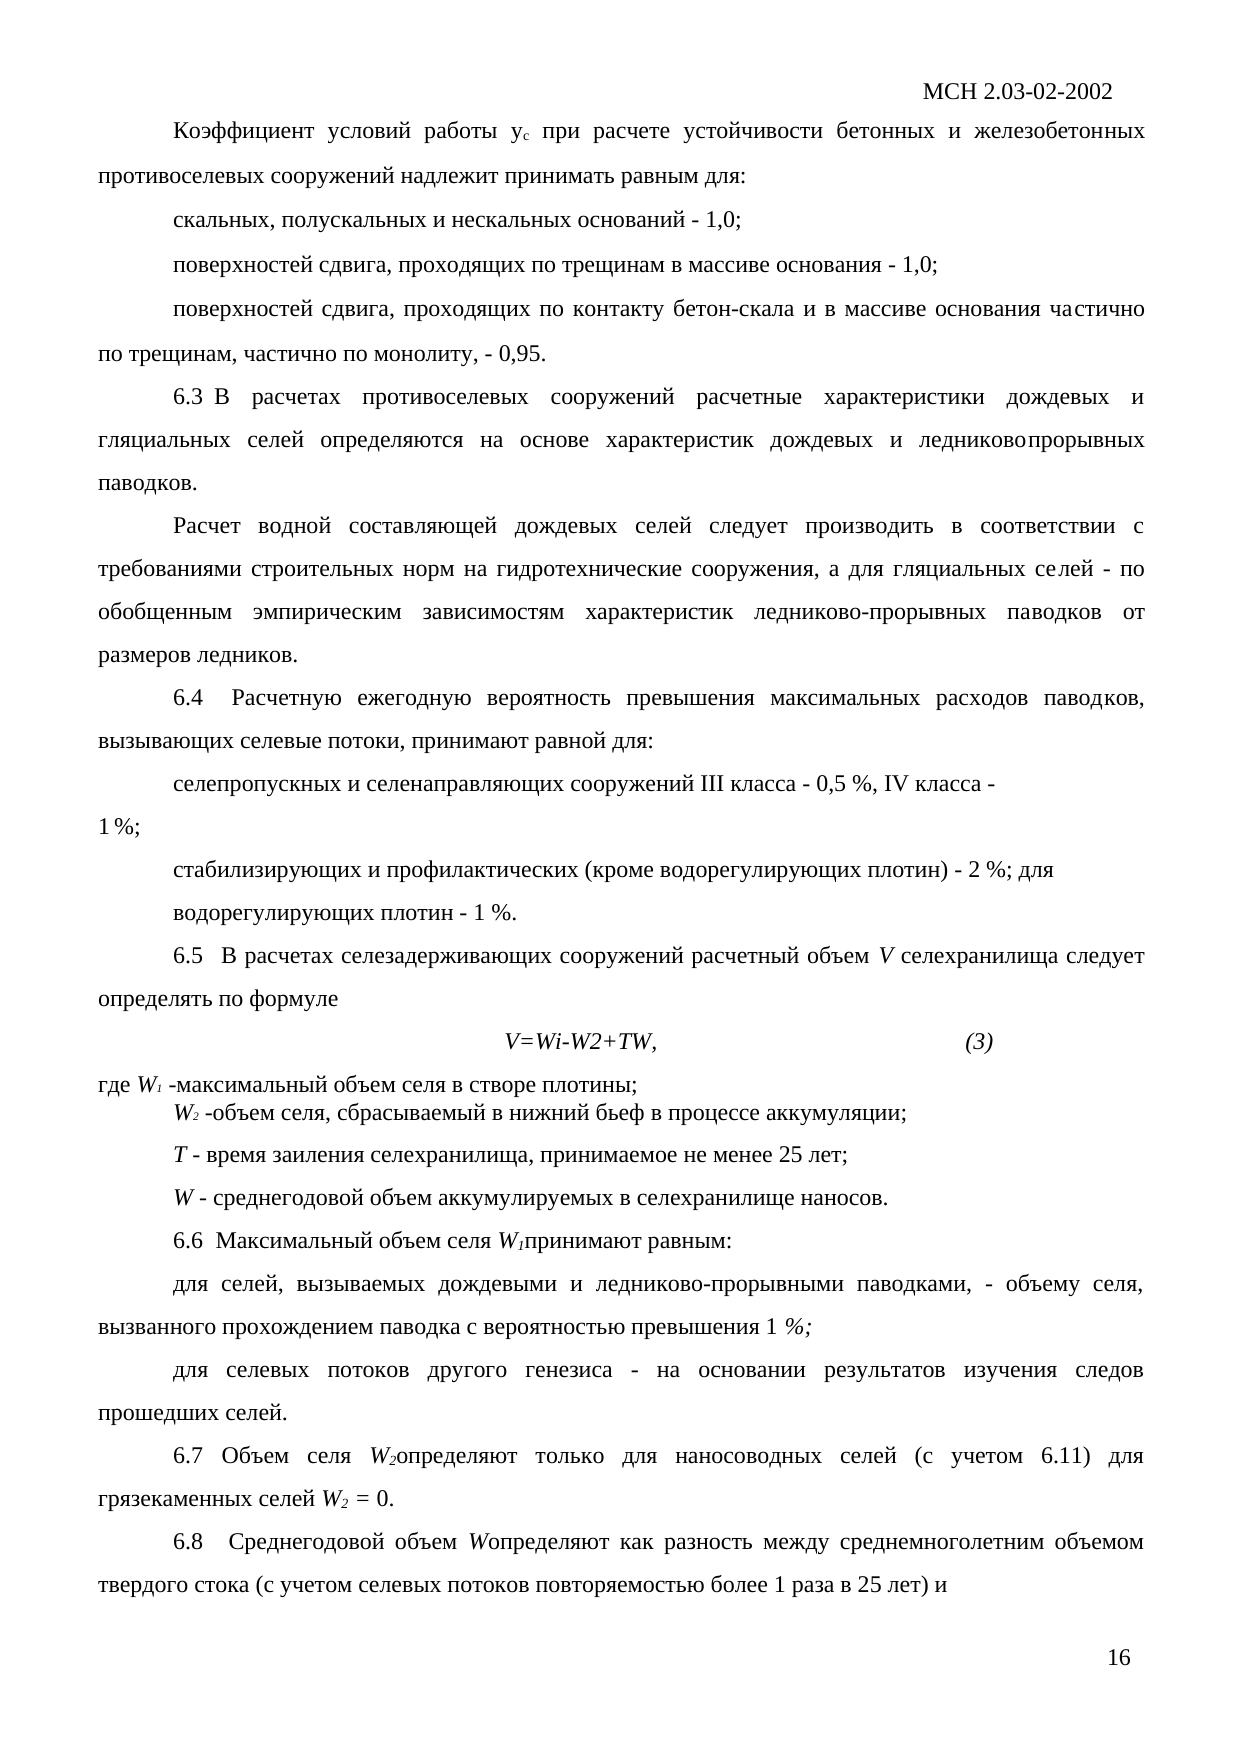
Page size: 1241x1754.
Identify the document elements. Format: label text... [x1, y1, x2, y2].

text Т - время заиления селехранилища, принимаемое не менее 25 лет; [98, 1144, 1147, 1168]
text Расчет водной составляющей дождевых селей следует производить в соответствии с требованиями строительных норм на гидротехнические сооружения, а для гляциальных селей - по обобщенным эмпирическим зависимостям характеристик ледниково-прорывных паводков от размеров ледников. [98, 499, 1145, 671]
text поверхностей сдвига, проходящих по контакту бетон-скала и в массиве основания частично по трещинам, частично по монолиту, - 0,95. [98, 281, 1145, 370]
text селепропускных и селенаправляющих сооружений III класса - 0,5 %, IV класса - [98, 757, 1147, 800]
text где W1 -максимальный объем селя в створе плотины; [98, 1058, 1147, 1101]
list %; [98, 800, 1147, 843]
text V=Wi-W2+TW, (3) [504, 1015, 1147, 1058]
text для селевых потоков другого генезиса - на основании результатов изучения следов прошедших селей. [98, 1343, 1145, 1429]
list Объем селя W2определяют только для наносоводных селей (с учетом 6.11) для грязекаменных селей W2 = 0. [98, 1429, 1145, 1515]
list В расчетах противоселевых сооружений расчетные характеристики дождевых и гляциальных селей определяются на основе характеристик дождевых и ледниковопрорывных паводков. [98, 370, 1145, 499]
text для селей, вызываемых дождевыми и ледниково-прорывными паводками, - объему селя, вызванного прохождением паводка с вероятностью превышения 1 %; [98, 1257, 1145, 1343]
text W - среднегодовой объем аккумулируемых в селехранилище наносов. [98, 1171, 1147, 1214]
text стабилизирующих и профилактических (кроме водорегулирующих плотин) - 2 %; для водорегулирующих плотин - 1 %. [173, 843, 1109, 929]
list Максимальный объем селя W1принимают равным: [98, 1214, 1147, 1257]
list Расчетную ежегодную вероятность превышения максимальных расходов паводков, вызывающих селевые потоки, принимают равной для: [98, 671, 1145, 757]
list В расчетах селезадерживающих сооружений расчетный объем V селехранилища следует определять по формуле [98, 929, 1145, 1015]
text скальных, полускальных и нескальных оснований - 1,0; [98, 192, 1147, 236]
list Среднегодовой объем Wопределяют как разность между среднемноголетним объемом твердого стока (с учетом селевых потоков повторяемостью более 1 раза в 25 лет) и [98, 1515, 1145, 1601]
text Коэффициент условий работы ус при расчете устойчивости бетонных и железобетонных противоселевых сооружений надлежит принимать равным для: [98, 103, 1145, 192]
text поверхностей сдвига, проходящих по трещинам в массиве основания - 1,0; [98, 236, 1147, 281]
text W2 -объем селя, сбрасываемый в нижний бьеф в процессе аккумуляции; [98, 1101, 1147, 1125]
